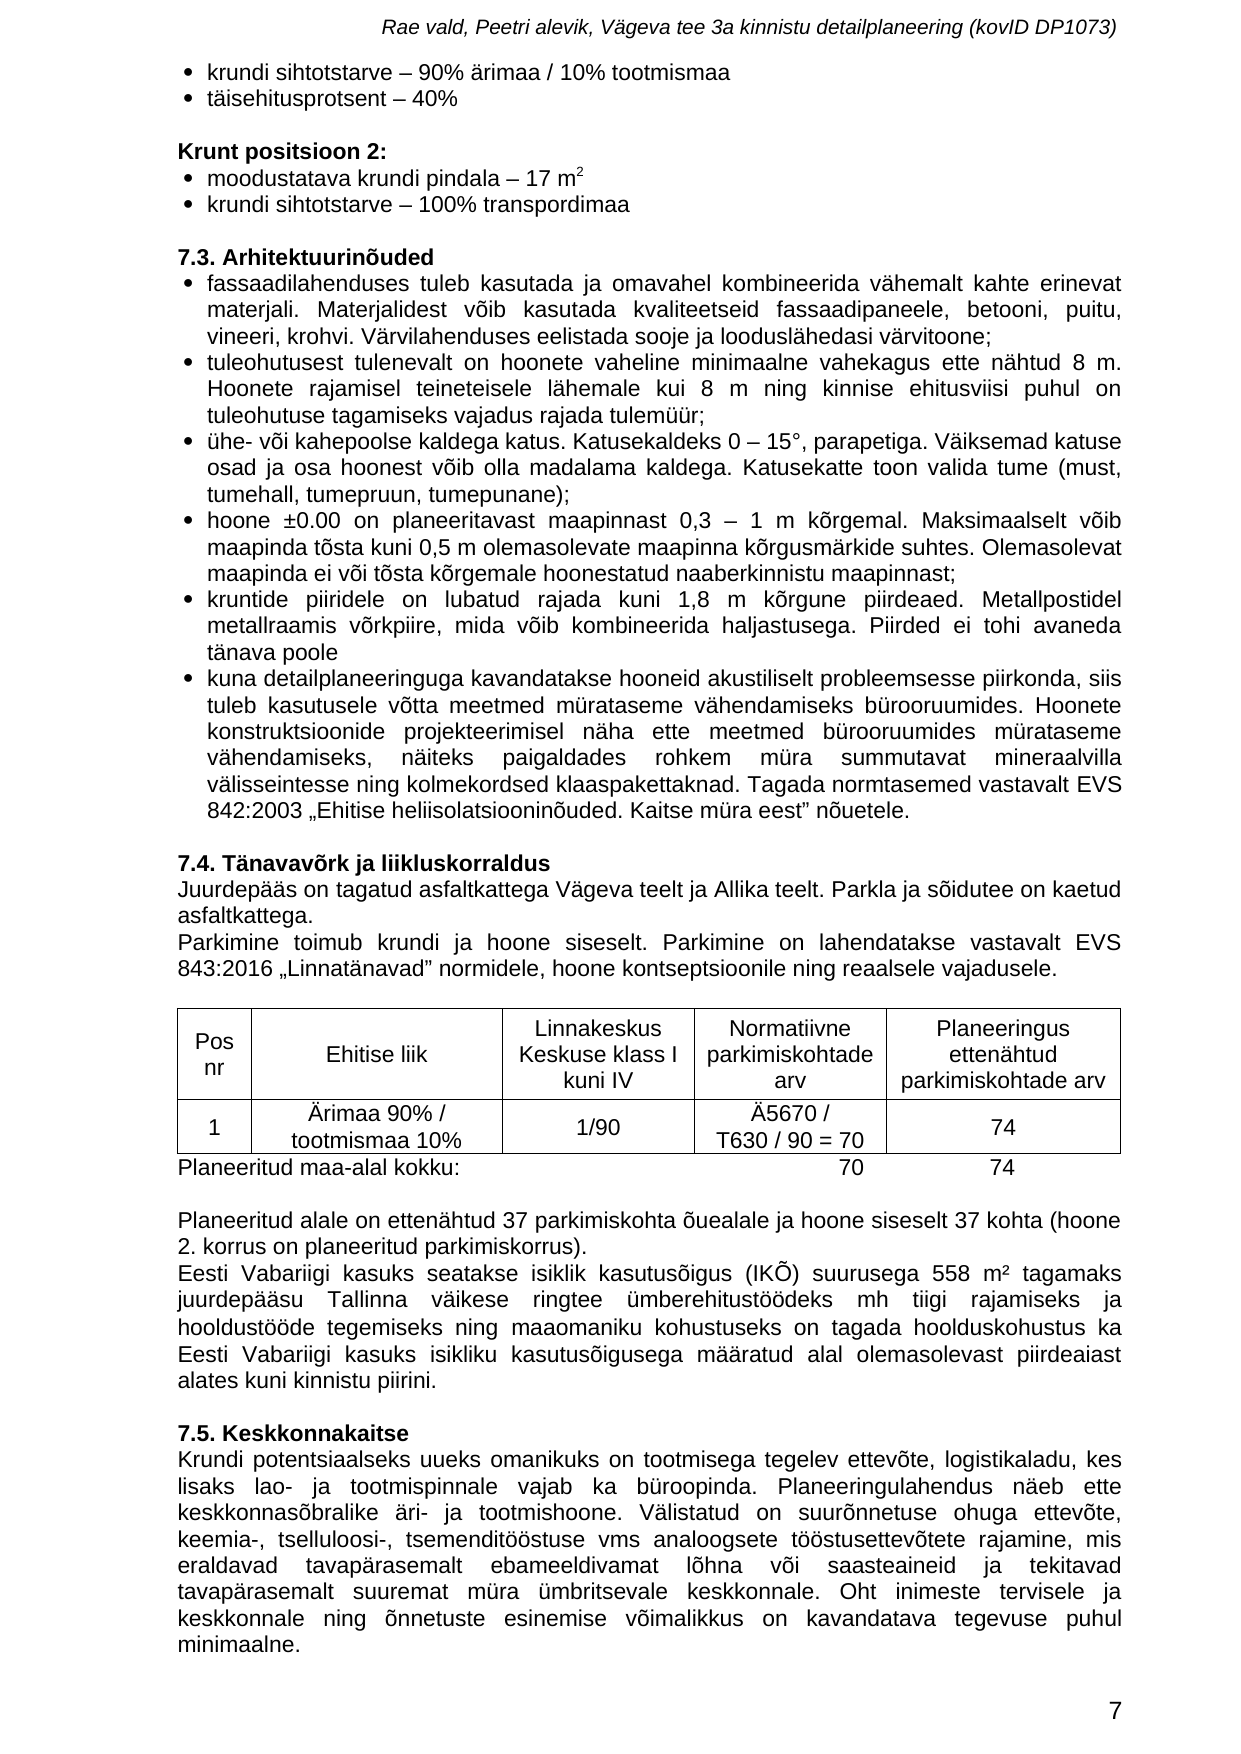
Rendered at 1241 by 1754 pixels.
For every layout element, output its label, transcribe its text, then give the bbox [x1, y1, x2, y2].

table_header Normatiivne parkimiskohtade arv [695, 1009, 886, 1099]
list fassaadilahenduses tuleb kasutada ja omavahel kombineerida vähemalt kahte erinevat materjali. Materjalidest võib kasutada kvaliteetseid fassaadipaneele, betooni, puitu, vineeri, krohvi. Värvilahenduses eelistada sooje ja looduslähedasi värvitoone; [184, 270, 1122, 349]
table_cell 74 [887, 1100, 1120, 1153]
list täisehitusprotsent – 40% [184, 85, 1122, 112]
list kruntide piiridele on lubatud rajada kuni 1,8 m kõrgune piirdeaed. Metallpostidel metallraamis võrkpiire, mida võib kombineerida haljastusega. Piirded ei tohi avaneda tänava poole [184, 586, 1122, 665]
table_cell Ärimaa 90% / tootmismaa 10% [252, 1100, 502, 1153]
list hoone ±0.00 on planeeritavast maapinnast 0,3 – 1 m kõrgemal. Maksimaalselt võib maapinda tõsta kuni 0,5 m olemasolevate maapinna kõrgusmärkide suhtes. Olemasolevat maapinda ei või tõsta kõrgemale hoonestatud naaberkinnistu maapinnast; [184, 507, 1122, 586]
text Juurdepääs on tagatud asfaltkattega Vägeva teelt ja Allika teelt. Parkla ja sõidutee on kaetud asfaltkattega. [177, 876, 1122, 929]
subtitle Tänavavõrk ja liikluskorraldus [177, 850, 1122, 876]
table_header Planeeringus ettenähtud parkimiskohtade arv [887, 1009, 1120, 1099]
list moodustatava krundi pindala – 17 m2 [184, 164, 1122, 191]
subtitle Keskkonnakaitse [177, 1420, 1122, 1446]
table_header Ehitise liik [252, 1009, 502, 1099]
text Krunt positsioon 2: [177, 138, 1122, 164]
table_header Pos nr [178, 1009, 251, 1099]
list krundi sihtotstarve – 90% ärimaa / 10% tootmismaa [184, 59, 1122, 85]
table_cell 1/90 [503, 1100, 694, 1153]
text Planeeritud maa-alal kokku: 70 74 [177, 1154, 1122, 1181]
text Parkimine toimub krundi ja hoone siseselt. Parkimine on lahendatakse vastavalt EVS 843:2016 „Linnatänavad” normidele, hoone kontseptsioonile ning reaalsele vajadusele. [177, 929, 1122, 981]
table_cell Ä5670 / T630 / 90 = 70 [695, 1100, 886, 1153]
list krundi sihtotstarve – 100% transpordimaa [184, 191, 1122, 217]
text Eesti Vabariigi kasuks seatakse isiklik kasutusõigus (IKÕ) suurusega 558 m² tagamaks juurdepääsu Tallinna väikese ringtee ümberehitustöödeks mh tiigi rajamiseks ja hooldustööde tegemiseks ning maaomaniku kohustuseks on tagada hoolduskohustus ka Eesti Vabariigi kasuks isikliku kasutusõigusega määratud alal olemasolevast piirdeaiast alates kuni kinnistu piirini. [177, 1259, 1122, 1394]
list ühe- või kahepoolse kaldega katus. Katusekaldeks 0 – 15°, parapetiga. Väiksemad katuse osad ja osa hoonest võib olla madalama kaldega. Katusekatte toon valida tume (must, tumehall, tumepruun, tumepunane); [184, 428, 1122, 507]
text Planeeritud alale on ettenähtud 37 parkimiskohta õuealale ja hoone siseselt 37 kohta (hoone 2. korrus on planeeritud parkimiskorrus). [177, 1207, 1122, 1259]
list tuleohutusest tulenevalt on hoonete vaheline minimaalne vahekagus ette nähtud 8 m. Hoonete rajamisel teineteisele lähemale kui 8 m ning kinnise ehitusviisi puhul on tuleohutuse tagamiseks vajadus rajada tulemüür; [184, 349, 1122, 428]
table_cell 1 [178, 1100, 251, 1153]
list kuna detailplaneeringuga kavandatakse hooneid akustiliselt probleemsesse piirkonda, siis tuleb kasutusele võtta meetmed mürataseme vähendamiseks bürooruumides. Hoonete konstruktsioonide projekteerimisel näha ette meetmed bürooruumides mürataseme vähendamiseks, näiteks paigaldades rohkem müra summutavat mineraalvilla välisseintesse ning kolmekordsed klaaspakettaknad. Tagada normtasemed vastavalt EVS 842:2003 „Ehitise heliisolatsiooninõuded. Kaitse müra eest” nõuetele. [184, 665, 1122, 823]
text Krundi potentsiaalseks uueks omanikuks on tootmisega tegelev ettevõte, logistikaladu, kes lisaks lao- ja tootmispinnale vajab ka büroopinda. Planeeringulahendus näeb ette keskkonnasõbralike äri- ja tootmishoone. Välistatud on suurõnnetuse ohuga ettevõte, keemia-, tselluloosi-, tsemenditööstuse vms analoogsete tööstusettevõtete rajamine, mis eraldavad tavapärasemalt ebameeldivamat lõhna või saasteaineid ja tekitavad tavapärasemalt suuremat müra ümbritsevale keskkonnale. Oht inimeste tervisele ja keskkonnale ning õnnetuste esinemise võimalikkus on kavandatava tegevuse puhul minimaalne. [177, 1446, 1122, 1657]
table_header Linnakeskus Keskuse klass I kuni IV [503, 1009, 694, 1099]
subtitle Arhitektuurinõuded [177, 243, 1122, 270]
